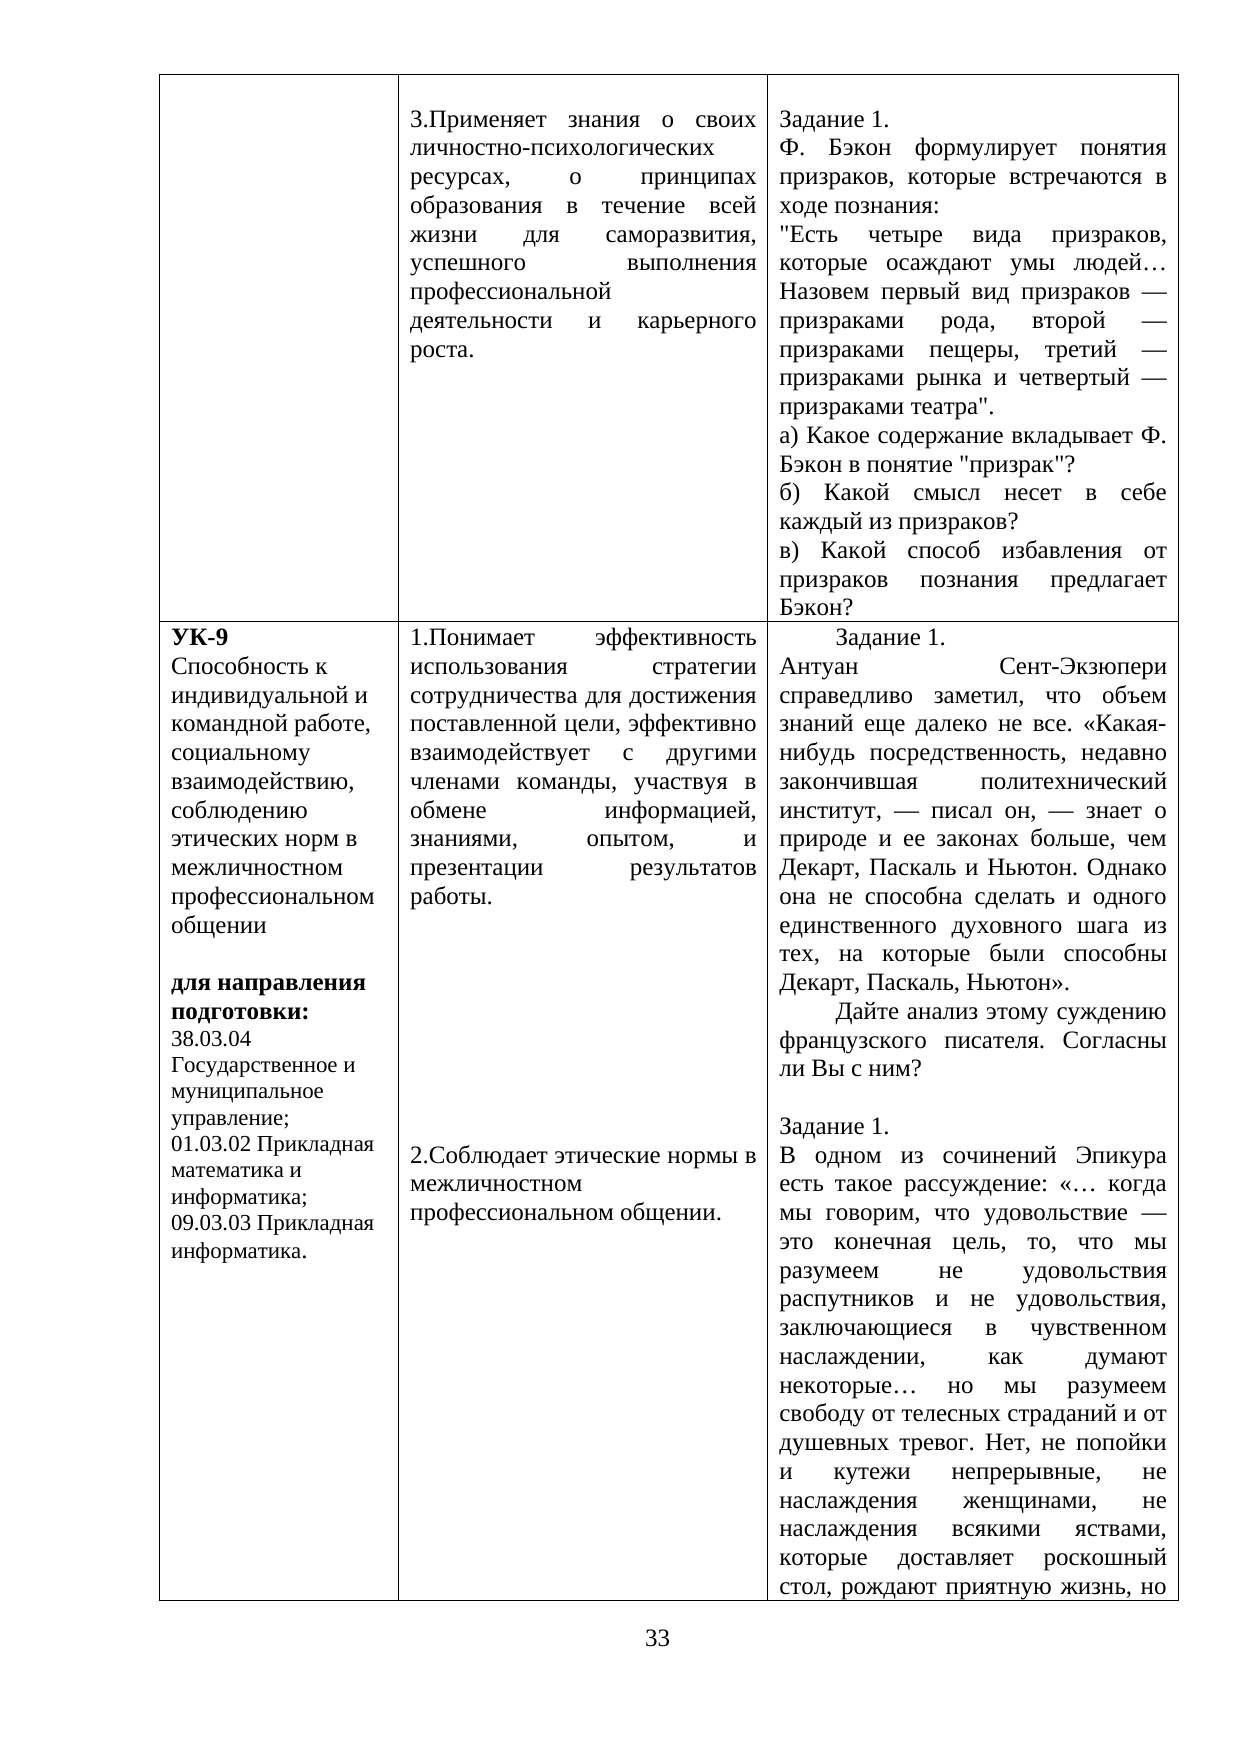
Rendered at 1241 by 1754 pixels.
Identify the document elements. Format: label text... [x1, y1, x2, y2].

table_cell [160, 622, 398, 1600]
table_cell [160, 75, 398, 621]
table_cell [399, 75, 767, 621]
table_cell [768, 622, 1178, 1600]
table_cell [768, 75, 1178, 621]
